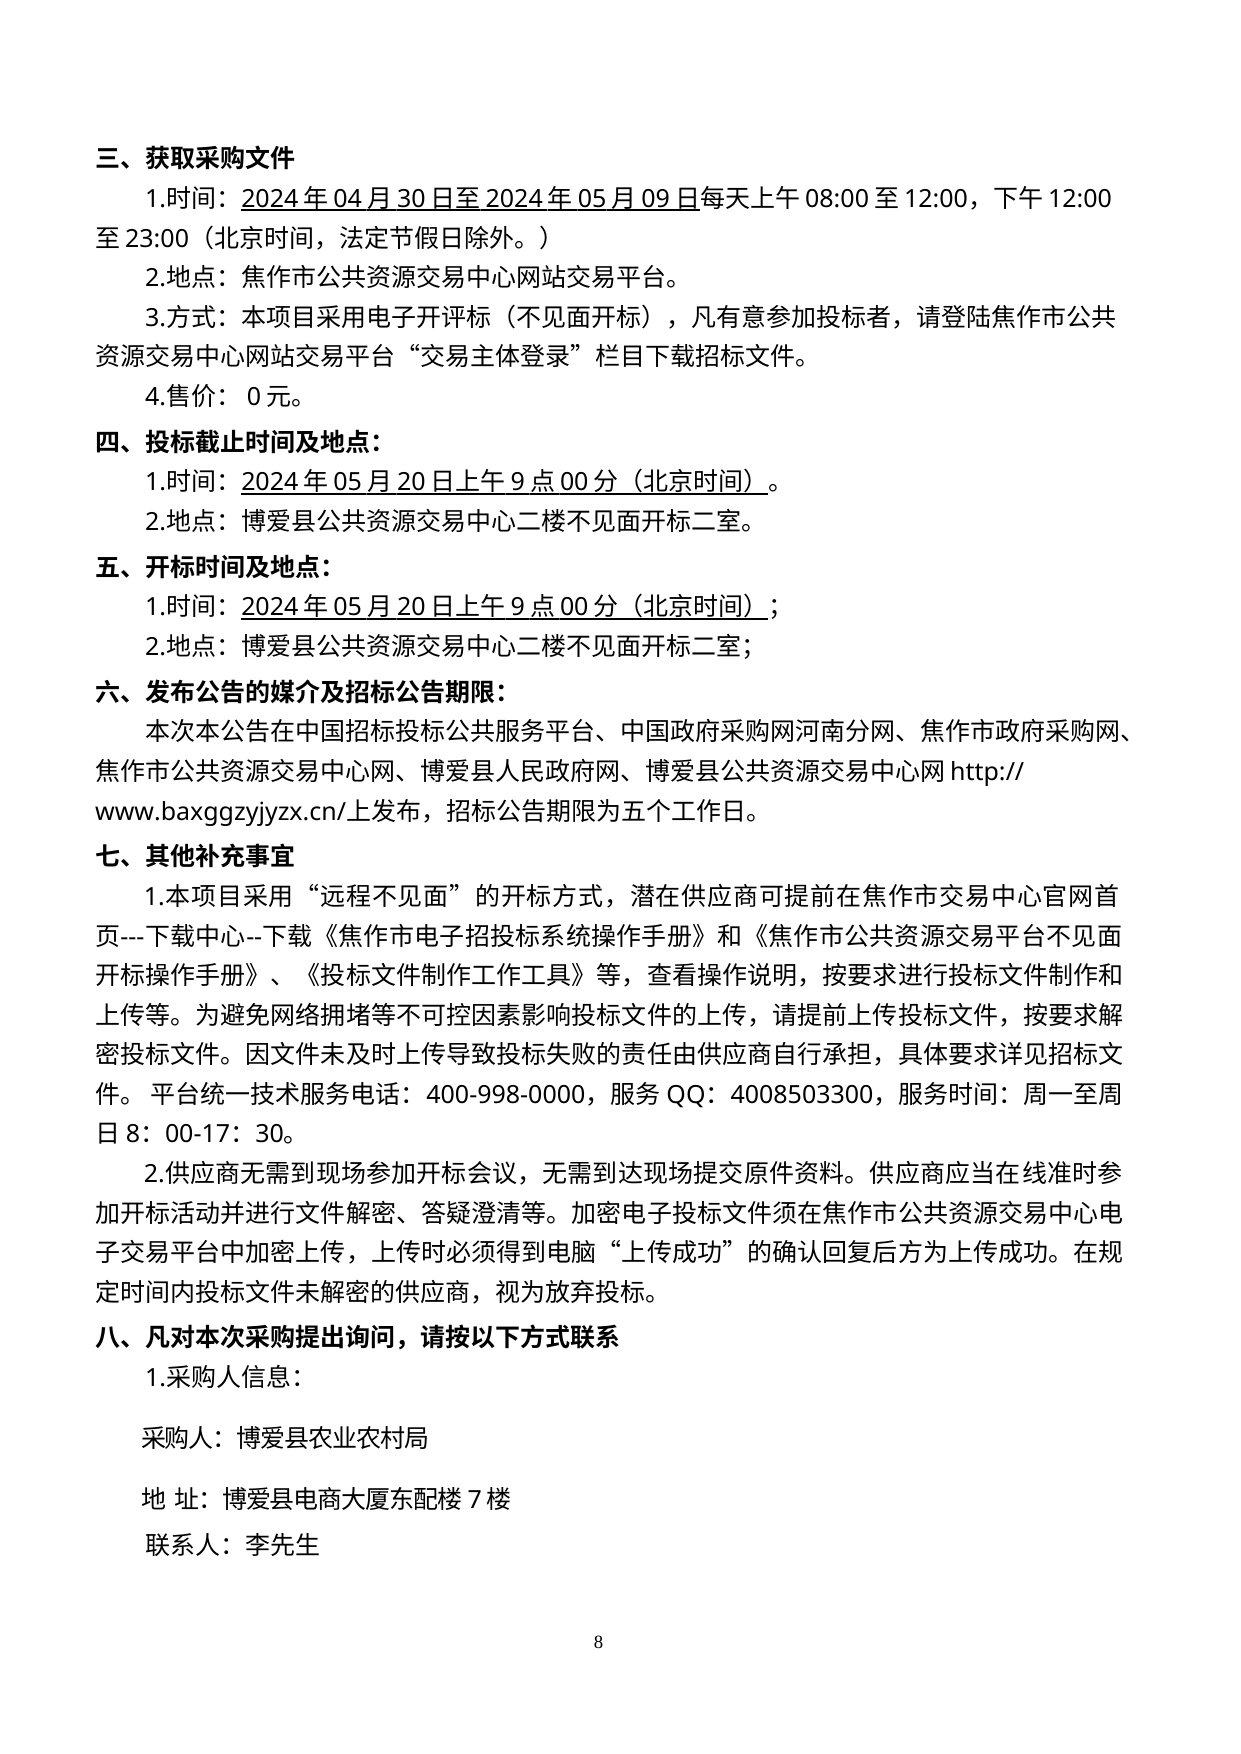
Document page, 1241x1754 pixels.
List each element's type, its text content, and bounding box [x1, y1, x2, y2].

text 4.售价： 0元。 [95, 375, 1124, 414]
text 六、发布公告的媒介及招标公告期限： [95, 664, 1124, 710]
text 四、投标截止时间及地点： [95, 414, 1124, 460]
text 2.地点：焦作市公共资源交易中心网站交易平台。 [95, 256, 1124, 296]
text 1.时间：2024年05月20日上午9点00分（北京时间）； [95, 585, 1124, 625]
text 八、凡对本次采购提出询问，请按以下方式联系 [95, 1310, 1124, 1356]
text 1.采购人信息： [95, 1356, 1124, 1396]
text 1.时间：2024年05月20日上午9点00分（北京时间）。 [95, 460, 1124, 500]
text 三、获取采购文件 [95, 137, 1124, 177]
text 联系人：李先生 [95, 1517, 1124, 1563]
text 2.地点：博爱县公共资源交易中心二楼不见面开标二室； [95, 625, 1124, 664]
text 2.供应商无需到现场参加开标会议，无需到达现场提交原件资料。供应商应当在线准时参加开标活动并进行文件解密、答疑澄清等。加密电子投标文件须在焦作市公共资源交易中心电子交易平台中加密上传，上传时必须得到电脑“上传成功”的确认回复后方为上传成功。在规定时间内投标文件未解密的供应商，视为放弃投标。 [95, 1152, 1124, 1310]
text 本次本公告在中国招标投标公共服务平台、中国政府采购网河南分网、焦作市政府采购网、焦作市公共资源交易中心网、博爱县人民政府网、博爱县公共资源交易中心网http://www.baxggzyjyzx.cn/上发布，招标公告期限为五个工作日。 [95, 710, 1124, 829]
text 1.时间：2024年04月30日至2024年05月09日每天上午08:00至12:00，下午12:00至23:00（北京时间，法定节假日除外。） [95, 177, 1124, 256]
text 五、开标时间及地点： [95, 539, 1124, 585]
text 七、其他补充事宜 [95, 829, 1124, 875]
list 地 址：博爱县电商大厦东配楼7楼 [95, 1472, 1124, 1517]
list 采购人：博爱县农业农村局 [95, 1411, 1124, 1457]
text 2.地点：博爱县公共资源交易中心二楼不见面开标二室。 [95, 500, 1124, 539]
text 1.本项目采用“远程不见面”的开标方式，潜在供应商可提前在焦作市交易中心官网首页---下载中心--下载《焦作市电子招投标系统操作手册》和《焦作市公共资源交易平台不见面开标操作手册》、《投标文件制作工作工具》等，查看操作说明，按要求进行投标文件制作和上传等。为避免网络拥堵等不可控因素影响投标文件的上传，请提前上传投标文件，按要求解密投标文件。因文件未及时上传导致投标失败的责任由供应商自行承担，具体要求详见招标文件。 平台统一技术服务电话：400-998-0000，服务 QQ：4008503300，服务时间：周一至周日 8：00-17：30。 [95, 875, 1124, 1152]
text 3.方式：本项目采用电子开评标（不见面开标），凡有意参加投标者，请登陆焦作市公共资源交易中心网站交易平台“交易主体登录”栏目下载招标文件。 [95, 296, 1124, 375]
